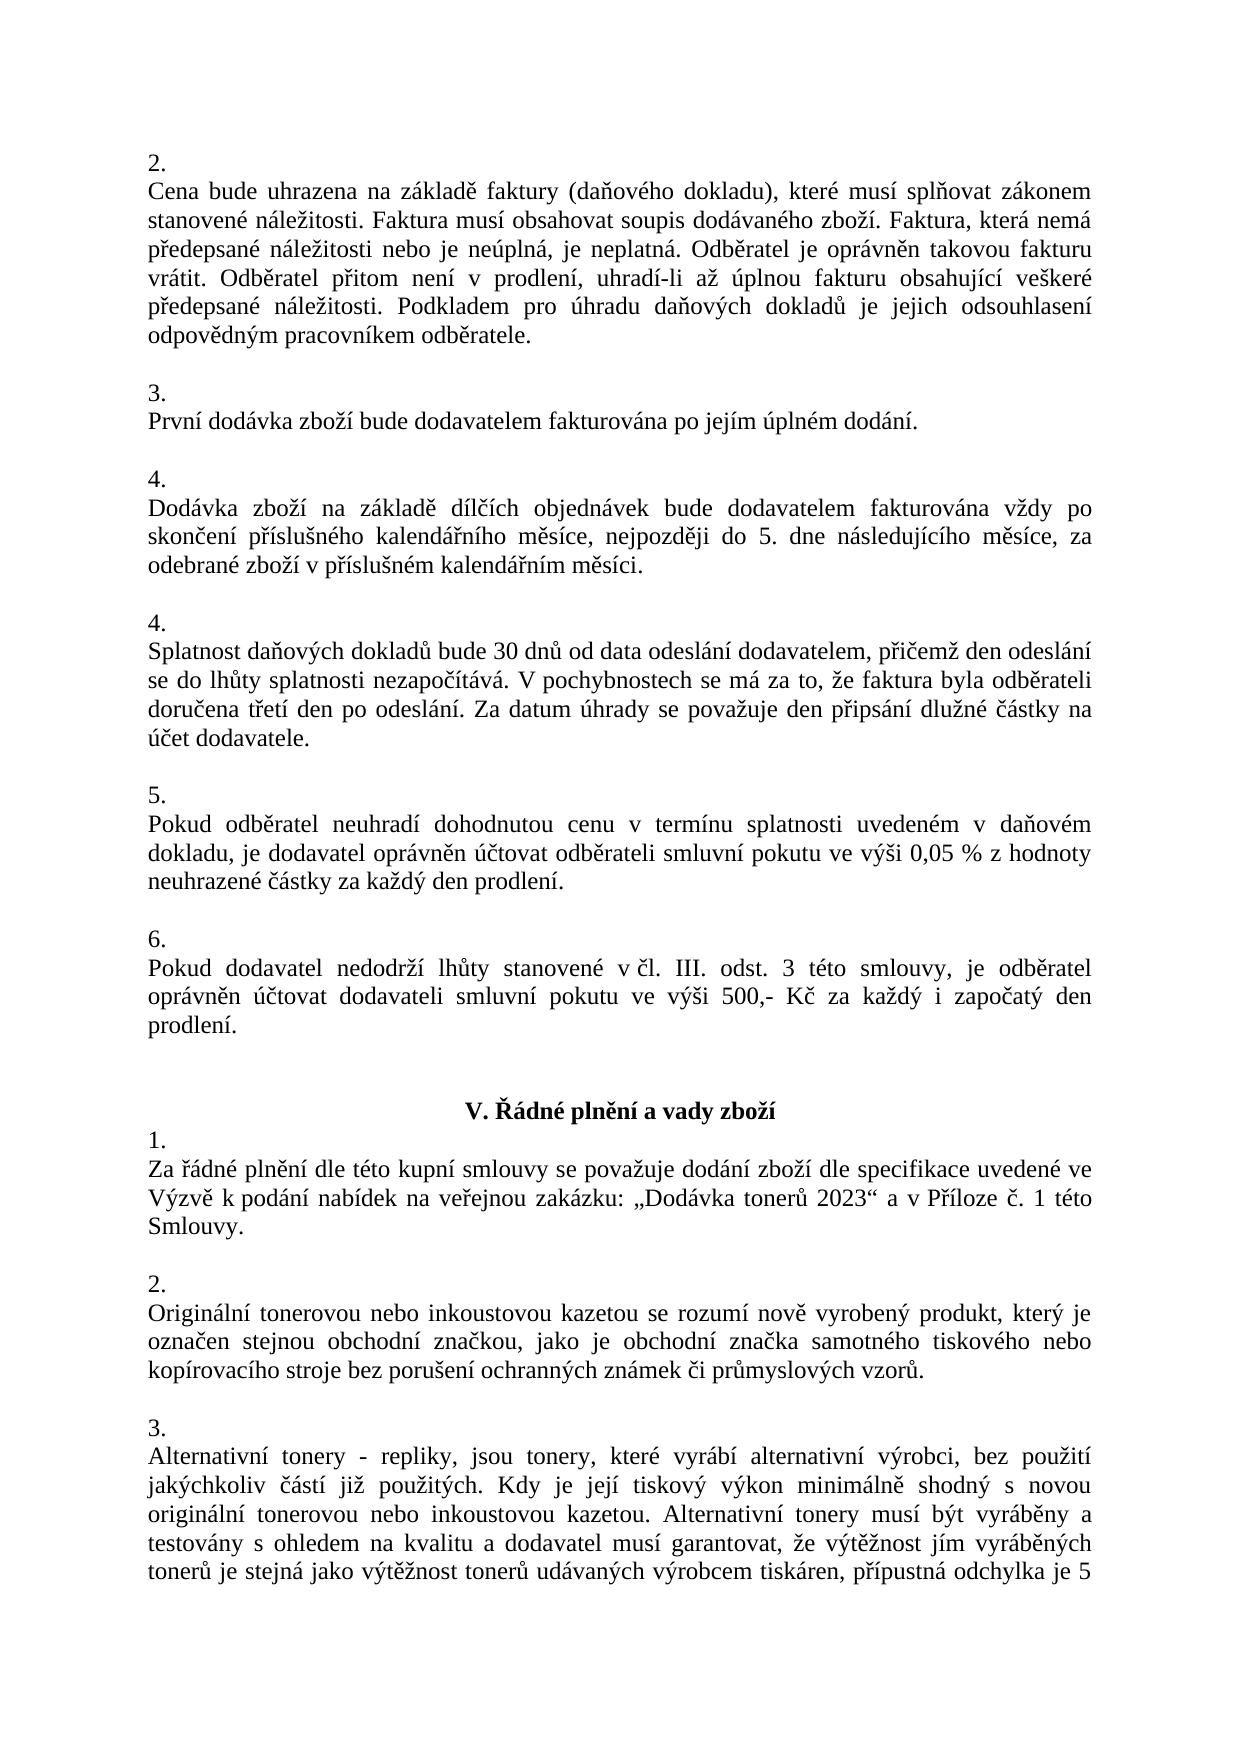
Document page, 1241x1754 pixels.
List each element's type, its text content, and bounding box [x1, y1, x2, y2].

text 2. [148, 148, 1093, 176]
text Za řádné plnění dle této kupní smlouvy se považuje dodání zboží dle specifikace uvedené ve Výzvě k podání nabídek na veřejnou zakázku: „Dodávka tonerů 2023“ a v Příloze č. 1 této Smlouvy. [148, 1154, 1093, 1240]
text Cena bude uhrazena na základě faktury (daňového dokladu), které musí splňovat zákonem stanovené náležitosti. Faktura musí obsahovat soupis dodávaného zboží. Faktura, která nemá předepsané náležitosti nebo je neúplná, je neplatná. Odběratel je oprávněn takovou fakturu vrátit. Odběratel přitom není v prodlení, uhradí-li až úplnou fakturu obsahující veškeré předepsané náležitosti. Podkladem pro úhradu daňových dokladů je jejich odsouhlasení odpovědným pracovníkem odběratele. [148, 176, 1093, 349]
text Pokud odběratel neuhradí dohodnutou cenu v termínu splatnosti uvedeném v daňovém dokladu, je dodavatel oprávněn účtovat odběrateli smluvní pokutu ve výši 0,05 % z hodnoty neuhrazené částky za každý den prodlení. [148, 809, 1093, 895]
text 4. [148, 464, 1093, 493]
text Pokud dodavatel nedodrží lhůty stanovené v čl. III. odst. 3 této smlouvy, je odběratel oprávněn účtovat dodavateli smluvní pokutu ve výši 500,- Kč za každý i započatý den prodlení. [148, 953, 1093, 1039]
text 3. [148, 378, 1093, 406]
text 6. [148, 924, 1093, 953]
text 3. [148, 1413, 1093, 1441]
text Splatnost daňových dokladů bude 30 dnů od data odeslání dodavatelem, přičemž den odeslání se do lhůty splatnosti nezapočítává. V pochybnostech se má za to, že faktura byla odběrateli doručena třetí den po odeslání. Za datum úhrady se považuje den připsání dlužné částky na účet dodavatele. [148, 636, 1093, 751]
text Dodávka zboží na základě dílčích objednávek bude dodavatelem fakturována vždy po skončení příslušného kalendářního měsíce, nejpozději do 5. dne následujícího měsíce, za odebrané zboží v příslušném kalendářním měsíci. [148, 493, 1093, 579]
text Originální tonerovou nebo inkoustovou kazetou se rozumí nově vyrobený produkt, který je označen stejnou obchodní značkou, jako je obchodní značka samotného tiskového nebo kopírovacího stroje bez porušení ochranných známek či průmyslových vzorů. [148, 1298, 1093, 1384]
text První dodávka zboží bude dodavatelem fakturována po jejím úplném dodání. [148, 406, 1093, 435]
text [148, 1441, 1093, 1585]
text 1. [148, 1125, 1093, 1154]
text V. Řádné plnění a vady zboží [148, 1096, 1093, 1125]
text 4. [148, 608, 1093, 636]
text 5. [148, 780, 1093, 809]
text 2. [148, 1269, 1093, 1298]
